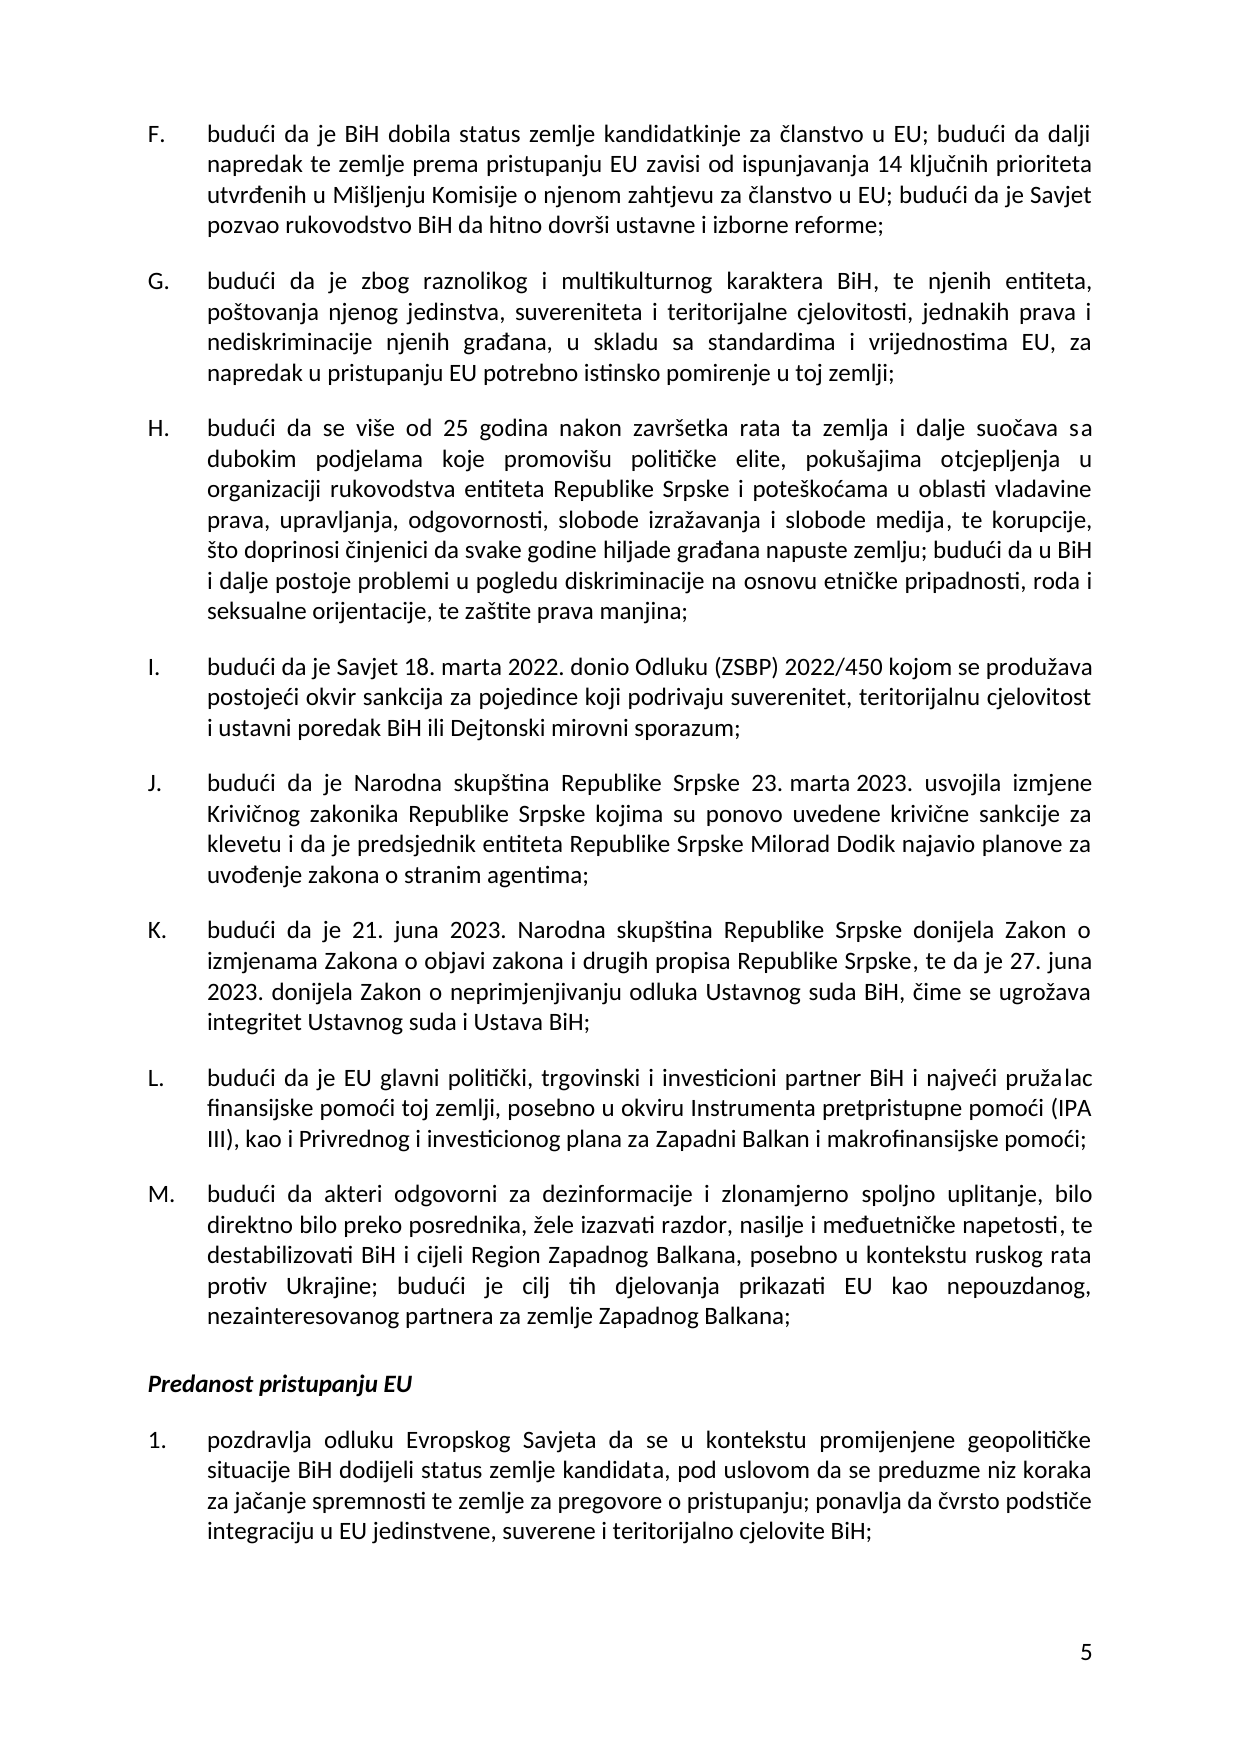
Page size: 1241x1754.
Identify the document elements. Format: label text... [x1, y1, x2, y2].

text G. budući da je zbog raznolikog i multikulturnog karaktera BiH, te njenih entiteta, poštovanja njenog jedinstva, suvereniteta i teritorijalne cjelovitosti, jednakih prava i nediskriminacije njenih građana, u skladu sa standardima i vrijednostima EU, za napredak u pristupanju EU potrebno istinsko pomirenje u toj zemlji; [148, 265, 1092, 387]
text H. budući da se više od 25 godina nakon završetka rata ta zemlja i dalje suočava sa dubokim podjelama koje promovišu političke elite, pokušajima otcjepljenja u organizaciji rukovodstva entiteta Republike Srpske i poteškoćama u oblasti vladavine prava, upravljanja, odgovornosti, slobode izražavanja i slobode medija, te korupcije, što doprinosi činjenici da svake godine hiljade građana napuste zemlju; budući da u BiH i dalje postoje problemi u pogledu diskriminacije na osnovu etničke pripadnosti, roda i seksualne orijentacije, te zaštite prava manjina; [148, 412, 1092, 626]
text K. budući da je 21. juna 2023. Narodna skupština Republike Srpske donijela Zakon o izmjenama Zakona o objavi zakona i drugih propisa Republike Srpske, te da je 27. juna 2023. donijela Zakon o neprimjenjivanju odluka Ustavnog suda BiH, čime se ugrožava integritet Ustavnog suda i Ustava BiH; [148, 914, 1092, 1037]
text 1. pozdravlja odluku Evropskog Savjeta da se u kontekstu promijenjene geopolitičke situacije BiH dodijeli status zemlje kandidata, pod uslovom da se preduzme niz koraka za jačanje spremnosti te zemlje za pregovore o pristupanju; ponavlja da čvrsto podstiče integraciju u EU jedinstvene, suverene i teritorijalno cjelovite BiH; [148, 1424, 1092, 1546]
text M. budući da akteri odgovorni za dezinformacije i zlonamjerno spoljno uplitanje, bilo direktno bilo preko posrednika, žele izazvati razdor, nasilje i međuetničke napetosti, te destabilizovati BiH i cijeli Region Zapadnog Balkana, posebno u kontekstu ruskog rata protiv Ukrajine; budući je cilj tih djelovanja prikazati EU kao nepouzdanog, nezainteresovanog partnera za zemlje Zapadnog Balkana; [148, 1178, 1092, 1331]
text I. budući da je Savjet 18. marta 2022. donio Odluku (ZSBP) 2022/450 kojom se produžava postojeći okvir sankcija za pojedince koji podrivaju suverenitet, teritorijalnu cjelovitost i ustavni poredak BiH ili Dejtonski mirovni sporazum; [148, 651, 1092, 742]
text Predanost pristupanju EU [148, 1368, 1092, 1399]
text L. budući da je EU glavni politički, trgovinski i investicioni partner BiH i najveći pružalac finansijske pomoći toj zemlji, posebno u okviru Instrumenta pretpristupne pomoći (IPA III), kao i Privrednog i investicionog plana za Zapadni Balkan i makrofinansijske pomoći; [148, 1062, 1092, 1153]
text J. budući da je Narodna skupština Republike Srpske 23. marta 2023. usvojila izmjene Krivičnog zakonika Republike Srpske kojima su ponovo uvedene krivične sankcije za klevetu i da je predsjednik entiteta Republike Srpske Milorad Dodik najavio planove za uvođenje zakona o stranim agentima; [148, 767, 1092, 889]
text F. budući da je BiH dobila status zemlje kandidatkinje za članstvo u EU; budući da dalji napredak te zemlje prema pristupanju EU zavisi od ispunjavanja 14 ključnih prioriteta utvrđenih u Mišljenju Komisije o njenom zahtjevu za članstvo u EU; budući da je Savjet pozvao rukovodstvo BiH da hitno dovrši ustavne i izborne reforme; [148, 118, 1092, 240]
